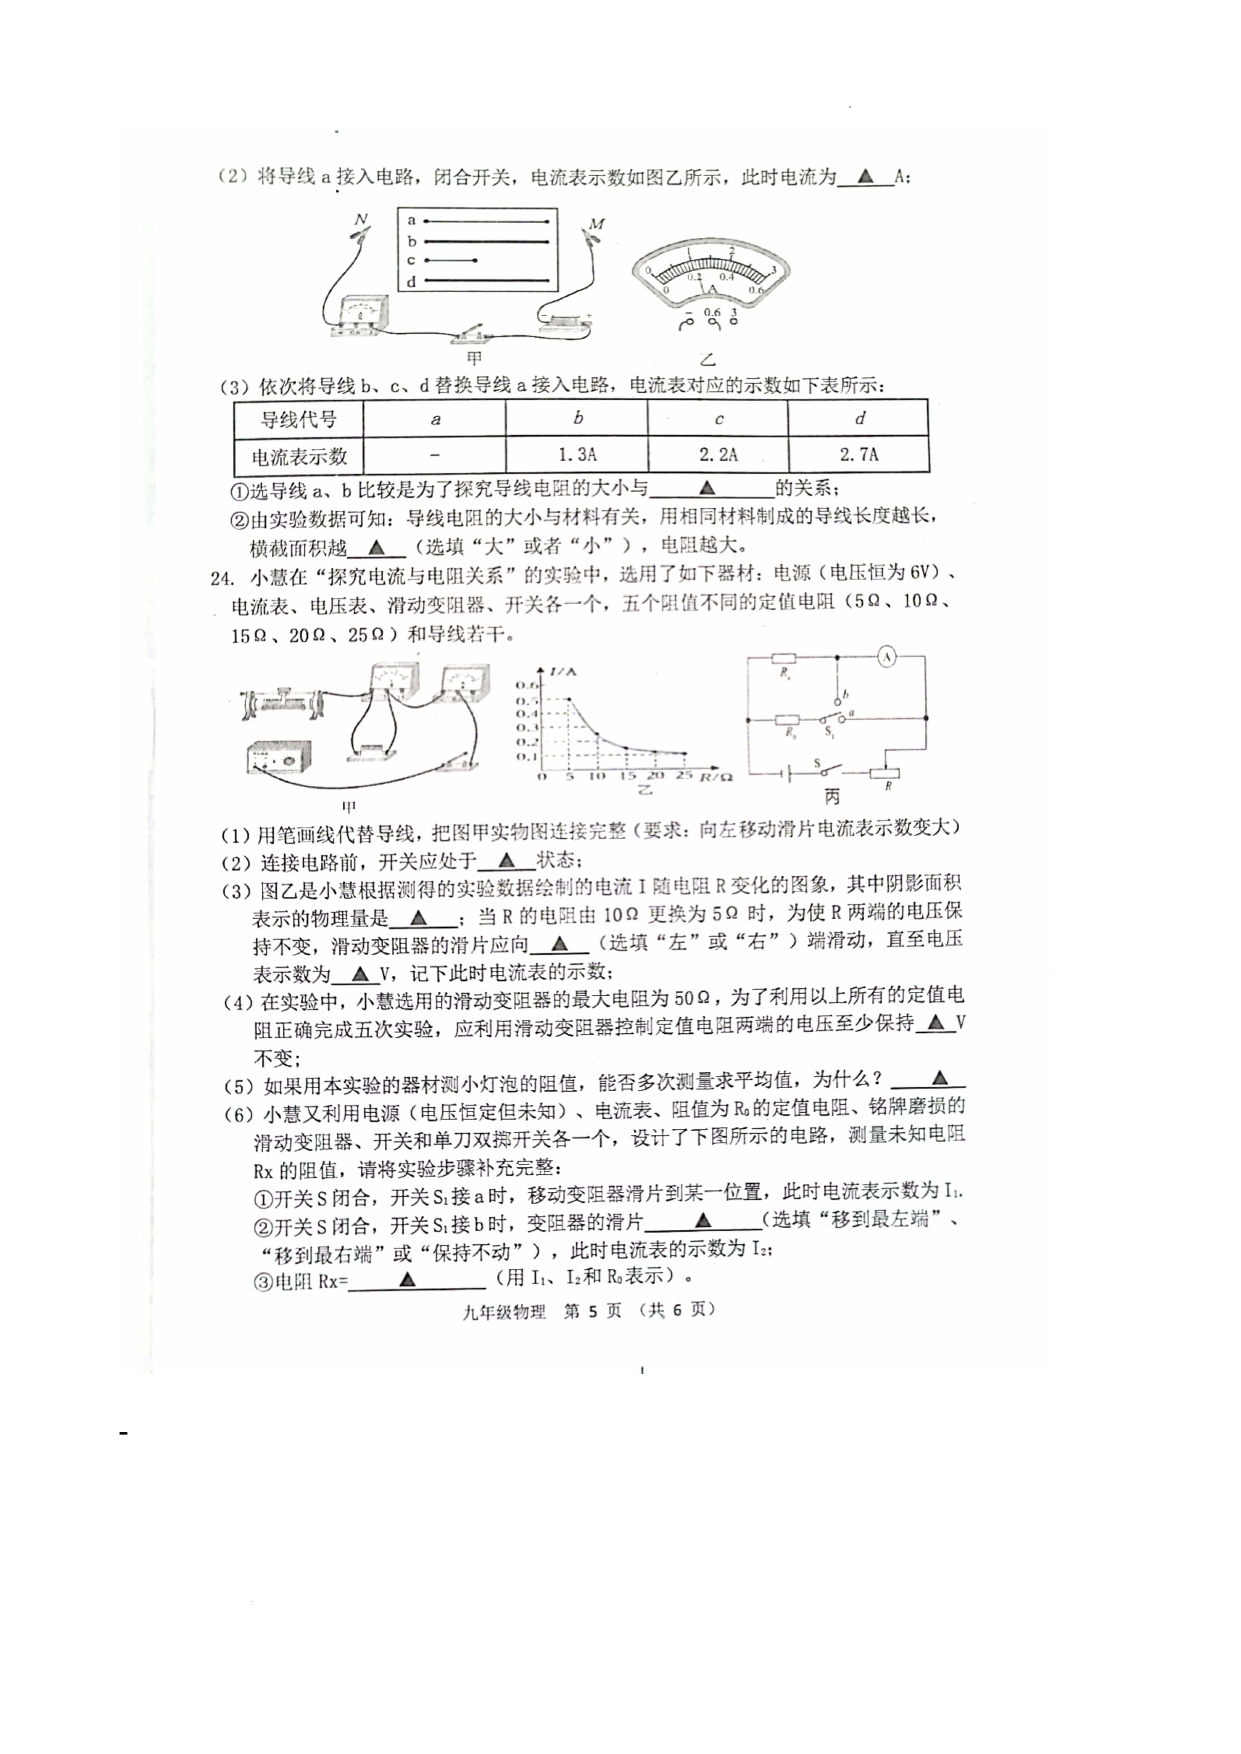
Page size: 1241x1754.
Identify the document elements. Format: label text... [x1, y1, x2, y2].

picture [118, 129, 1052, 1374]
